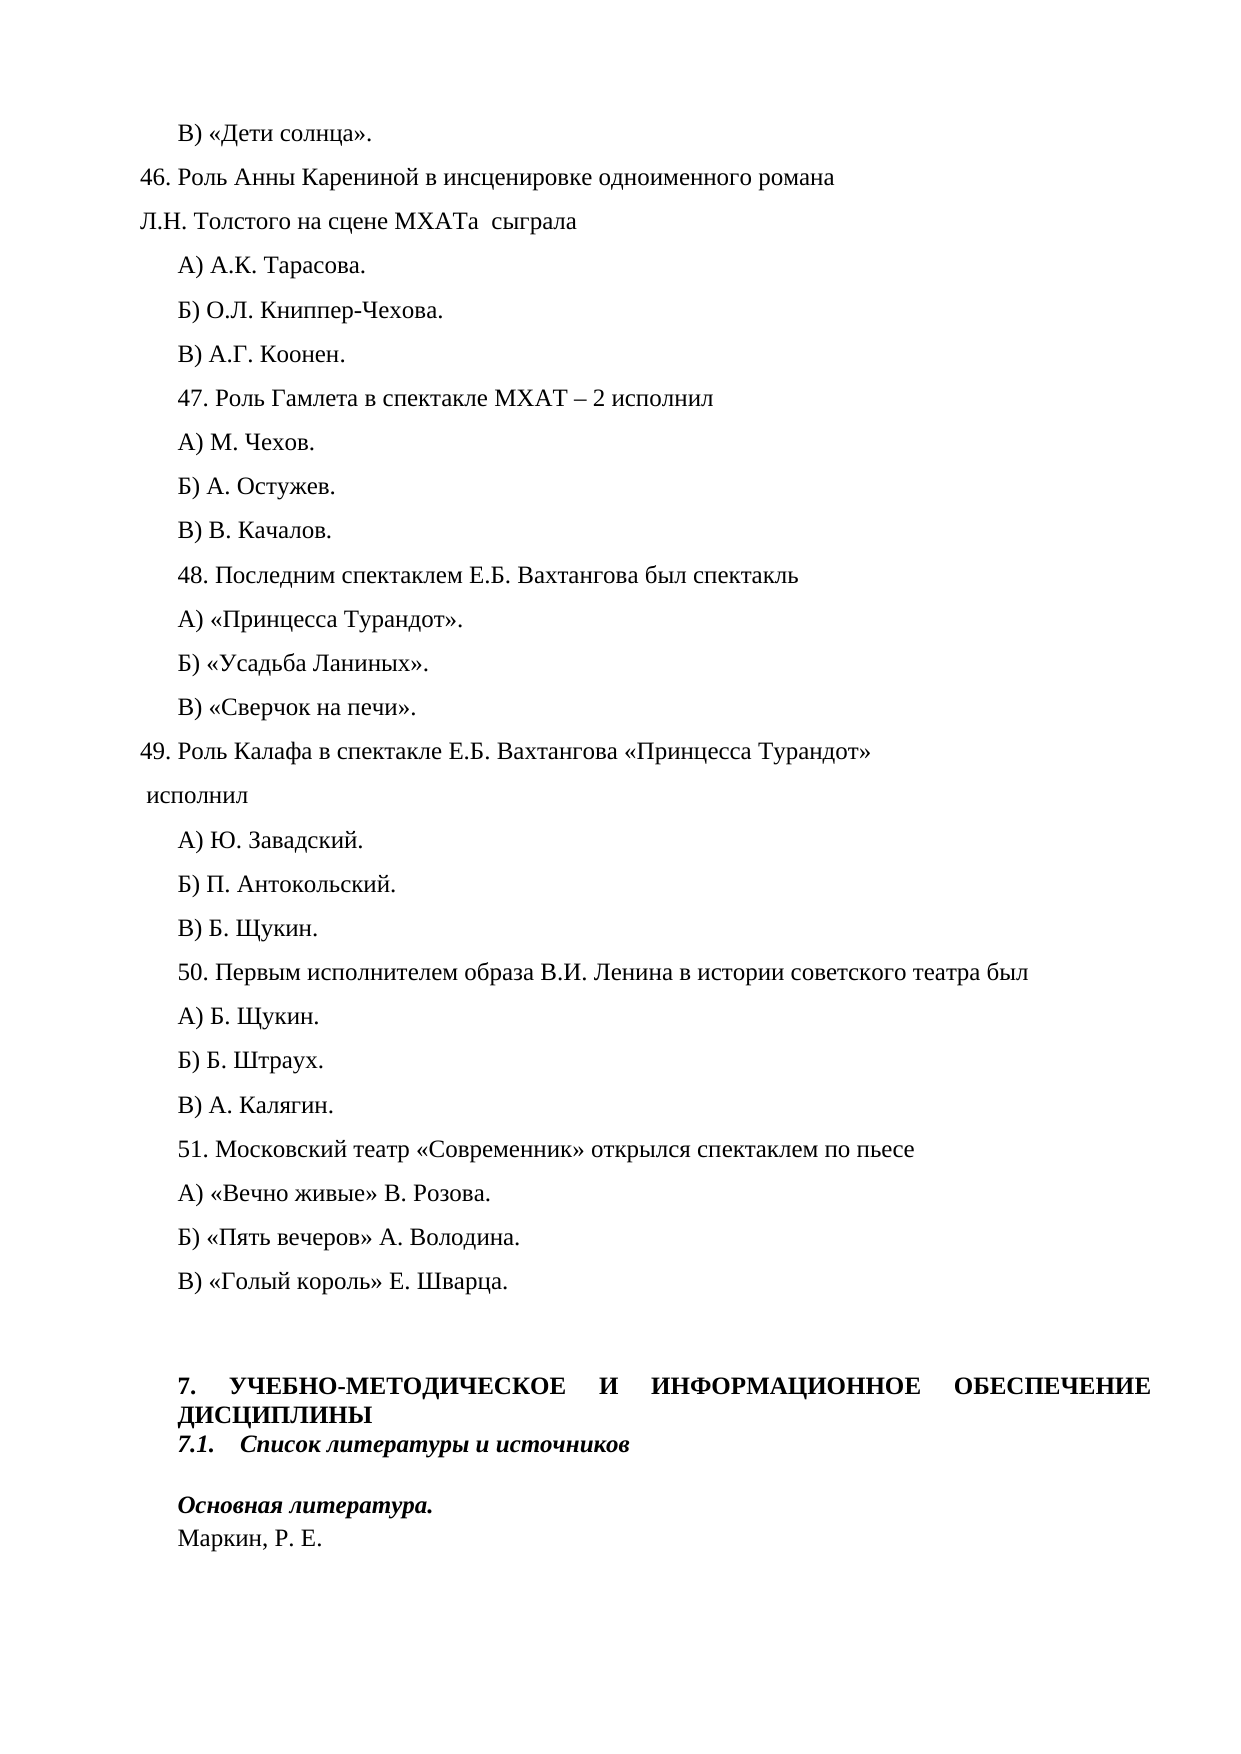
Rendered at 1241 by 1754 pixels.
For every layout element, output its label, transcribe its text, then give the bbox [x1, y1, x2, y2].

text 50. Первым исполнителем образа В.И. Ленина в истории советского театра был [177, 957, 1152, 986]
text Б) Б. Штраух. [177, 1046, 1152, 1074]
list Роль Анны Карениной в инсценировке одноименного романа [140, 162, 1152, 191]
text 48. Последним спектаклем Е.Б. Вахтангова был спектакль [177, 560, 1152, 588]
text Б) П. Антокольский. [177, 869, 1152, 898]
text В) «Дети солнца». [177, 118, 1152, 147]
text Основная литература. [177, 1490, 1152, 1518]
text В) «Сверчок на печи». [177, 692, 1152, 721]
text В) А. Калягин. [177, 1090, 1152, 1118]
list Роль Калафа в спектакле Е.Б. Вахтангова «Принцесса Турандот» [140, 736, 1152, 765]
text 47. Роль Гамлета в спектакле МХАТ – 2 исполнил [177, 383, 1152, 412]
text В) Б. Щукин. [177, 913, 1152, 942]
text Маркин, Р. Е. [177, 1523, 1152, 1552]
text Б) А. Остужев. [177, 471, 1152, 500]
text А) Б. Щукин. [177, 1001, 1152, 1030]
text Б) «Пять вечеров» А. Володина. [177, 1222, 1152, 1251]
text 7.1. Список литературы и источников [177, 1429, 1152, 1458]
text А) М. Чехов. [177, 427, 1152, 456]
text А) «Вечно живые» В. Розова. [177, 1178, 1152, 1207]
text 7. УЧЕБНО-МЕТОДИЧЕСКОЕ И ИНФОРМАЦИОННОЕ ОБЕСПЕЧЕНИЕ ДИСЦИПЛИНЫ [177, 1371, 1152, 1429]
text Б) «Усадьба Ланиных». [177, 648, 1152, 677]
text Л.Н. Толстого на сцене МХАТа сыграла [140, 206, 1152, 235]
text В) В. Качалов. [177, 516, 1152, 544]
text 51. Московский театр «Современник» открылся спектаклем по пьесе [177, 1134, 1152, 1163]
text А) «Принцесса Турандот». [177, 604, 1152, 633]
text А) А.К. Тарасова. [177, 251, 1152, 279]
text Б) О.Л. Книппер-Чехова. [177, 295, 1152, 323]
text В) «Голый король» Е. Шварца. [177, 1266, 1152, 1295]
text А) Ю. Завадский. [177, 825, 1152, 853]
text В) А.Г. Коонен. [177, 339, 1152, 368]
text исполнил [140, 781, 1152, 809]
